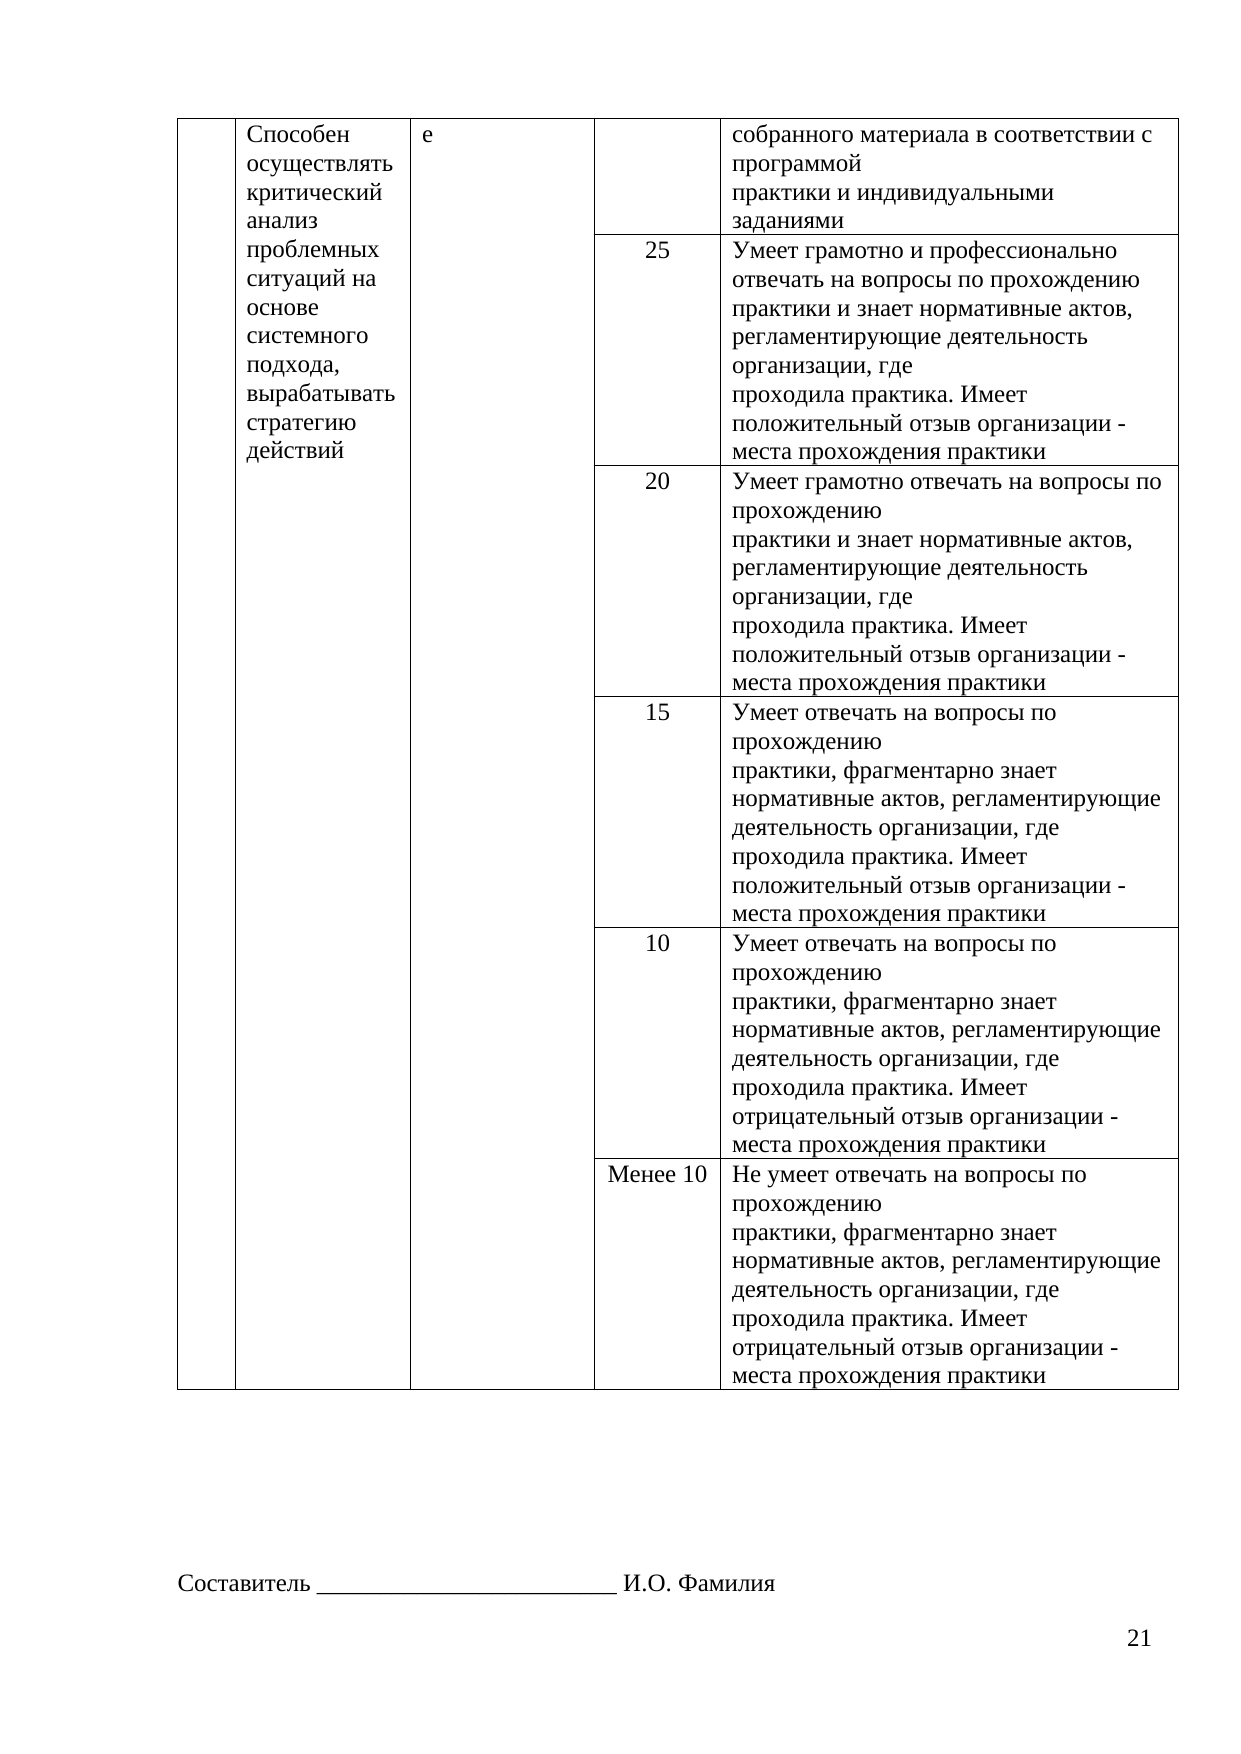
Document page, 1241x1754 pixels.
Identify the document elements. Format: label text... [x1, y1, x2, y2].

table_cell 15 [595, 697, 720, 927]
table_cell Умеет отвечать на вопросы по прохождению практики, фрагментарно знает нормативные актов, регламентирующие деятельность организации, где проходила практика. Имеет отрицательный отзыв организации - места прохождения практики [721, 928, 1178, 1158]
table_cell 1 [178, 119, 235, 1389]
table_cell Умеет грамотно отвечать на вопросы по прохождению практики и знает нормативные актов, регламентирующие деятельность организации, где проходила практика. Имеет положительный отзыв организации - места прохождения практики [721, 466, 1178, 696]
table_cell 20 [595, 466, 720, 696]
table_cell 10 [595, 928, 720, 1158]
table_cell Умеет отвечать на вопросы по прохождению практики, фрагментарно знает нормативные актов, регламентирующие деятельность организации, где проходила практика. Имеет положительный отзыв организации - места прохождения практики [721, 697, 1178, 927]
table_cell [721, 119, 1178, 234]
table_cell Умеет грамотно и профессионально отвечать на вопросы по прохождению практики и знает нормативные актов, регламентирующие деятельность организации, где проходила практика. Имеет положительный отзыв организации - места прохождения практики [721, 235, 1178, 465]
table_cell Менее 10 [595, 1159, 720, 1389]
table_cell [236, 119, 410, 1389]
table_cell Не умеет отвечать на вопросы по прохождению практики, фрагментарно знает нормативные актов, регламентирующие деятельность организации, где проходила практика. Имеет отрицательный отзыв организации - места прохождения практики [721, 1159, 1178, 1389]
table_cell 30 [595, 119, 720, 234]
text Составитель ________________________ И.О. Фамилия [177, 1568, 1152, 1596]
table_cell Собеседование [411, 119, 594, 1389]
table_cell 25 [595, 235, 720, 465]
